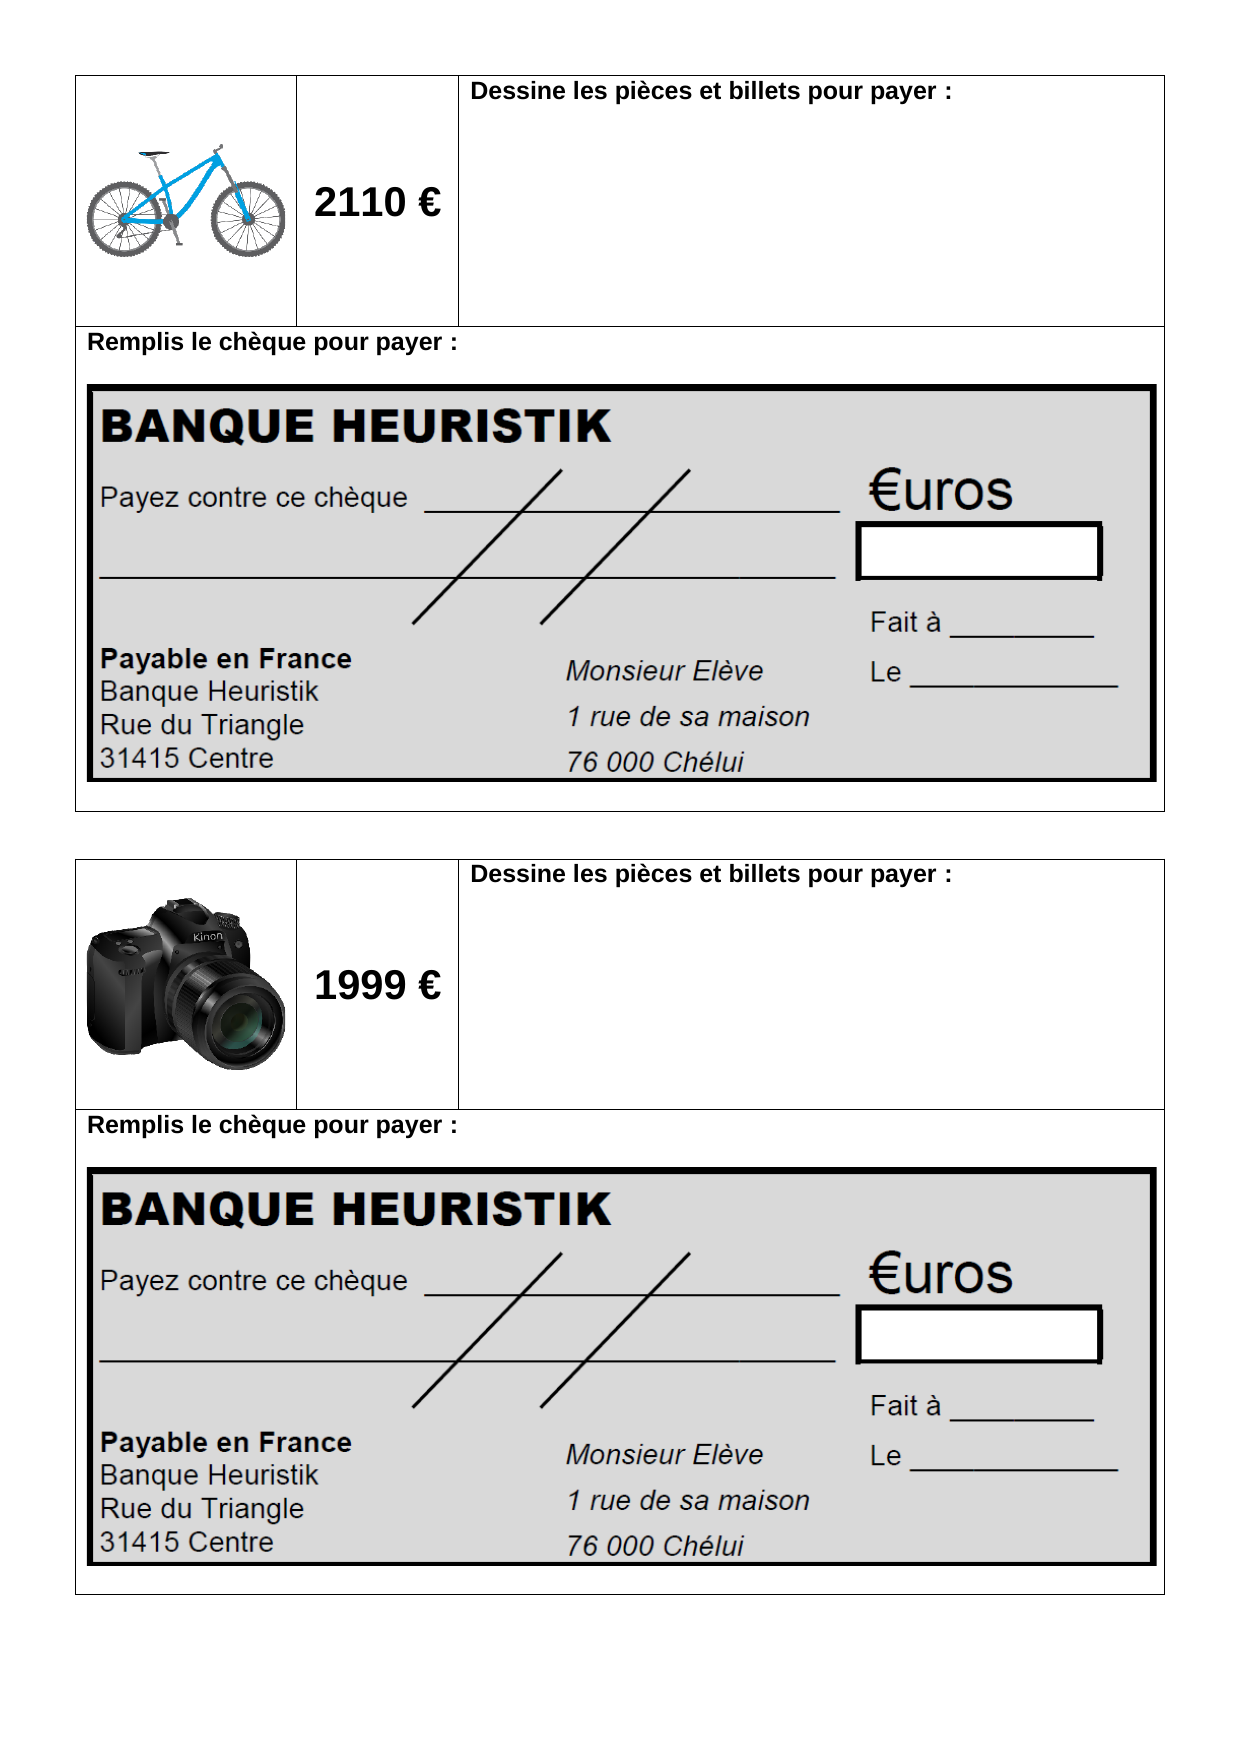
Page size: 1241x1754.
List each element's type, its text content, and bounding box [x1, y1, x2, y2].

table_header 2110 € [297, 76, 458, 326]
table_cell Remplis le chèque pour payer : [76, 327, 1164, 811]
picture [86, 384, 1157, 782]
picture [86, 1167, 1157, 1566]
table_header Dessine les pièces et billets pour payer : [459, 860, 1164, 1109]
table_header [76, 76, 296, 326]
picture [86, 144, 286, 257]
table_header [76, 860, 296, 1109]
table_cell Remplis le chèque pour payer : [76, 1110, 1164, 1594]
picture [86, 898, 286, 1070]
table_header 1999 € [297, 860, 458, 1109]
table_header Dessine les pièces et billets pour payer : [459, 76, 1164, 326]
